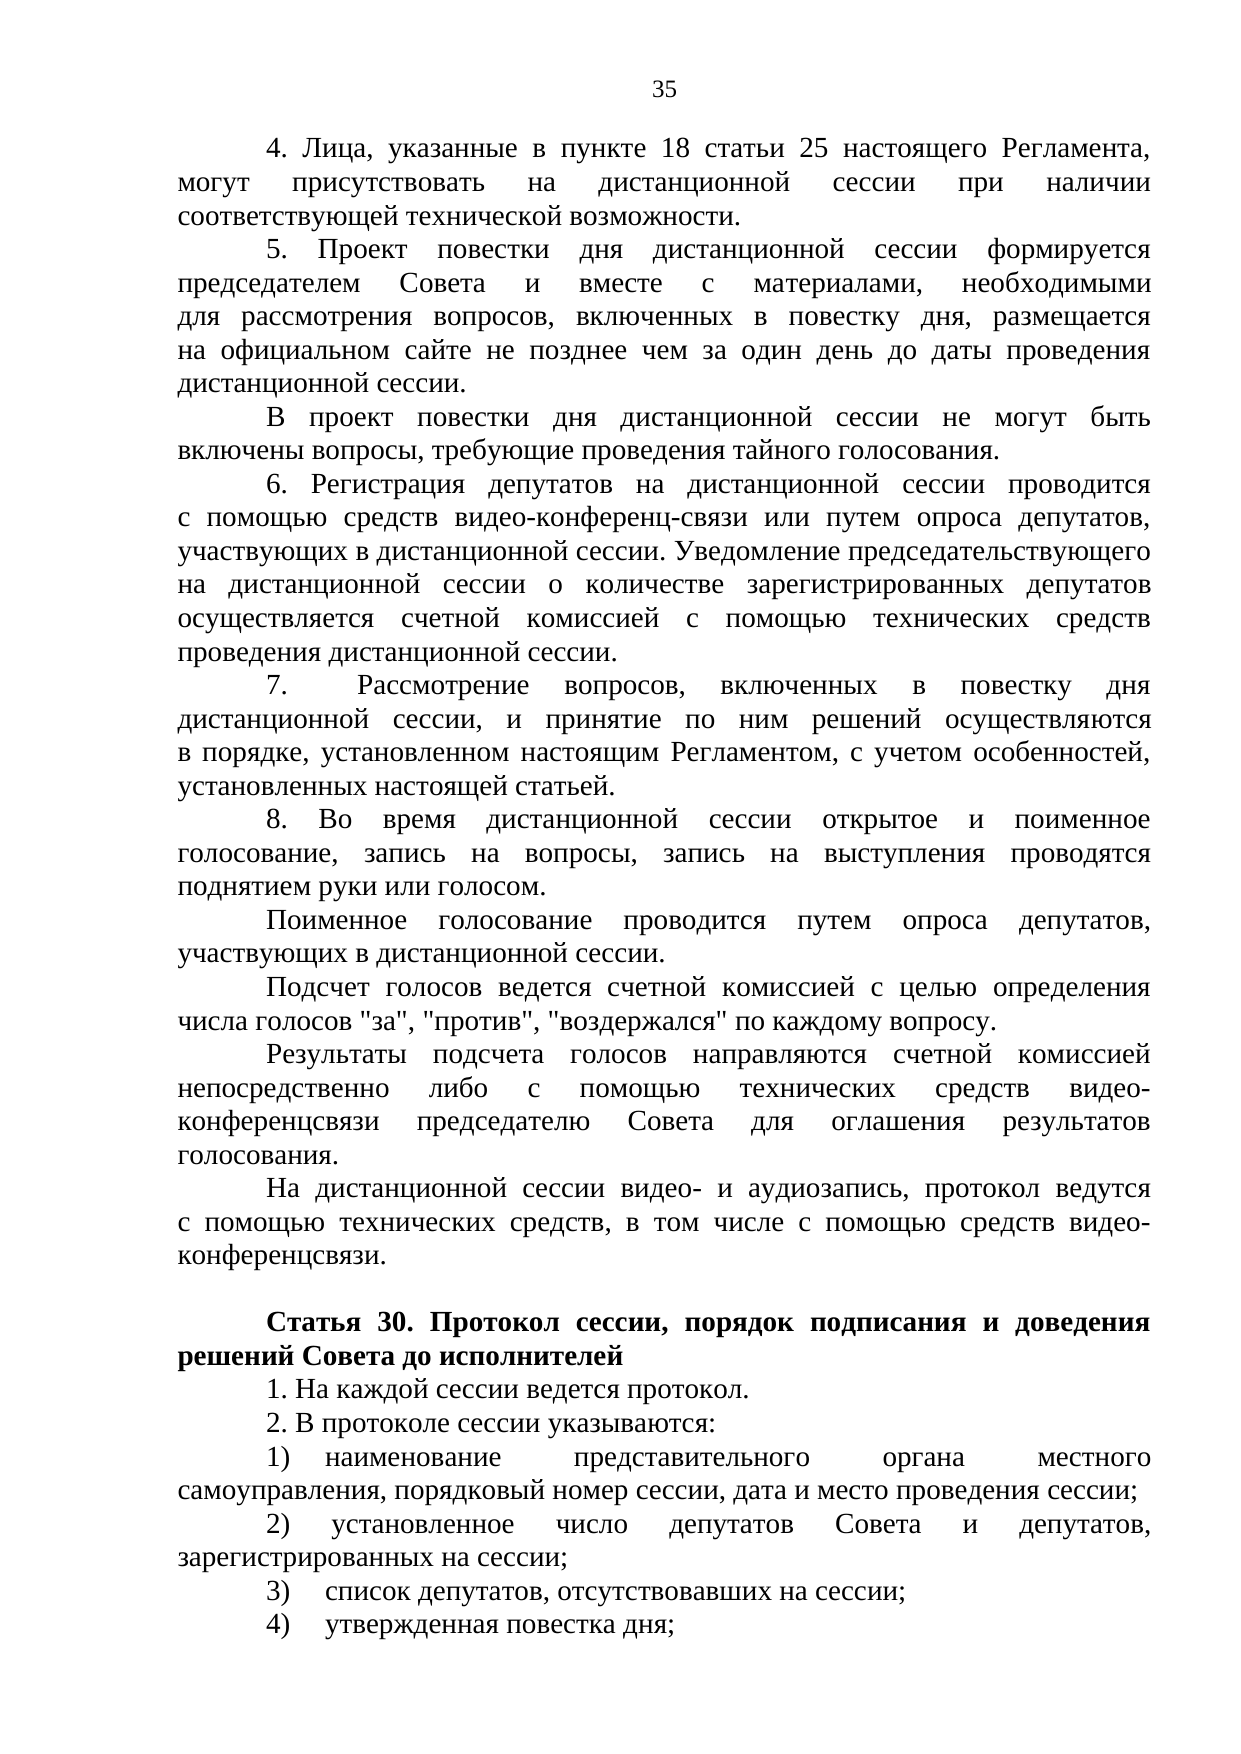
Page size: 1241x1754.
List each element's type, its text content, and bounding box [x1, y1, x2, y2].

text 4) утвержденная повестка дня; [177, 1606, 1152, 1640]
text На дистанционной сессии видео- и аудиозапись, протокол ведутся с помощью технических средств, в том числе с помощью средств видео-конференцсвязи. [177, 1170, 1152, 1271]
title Статья 30. Протокол сессии, порядок подписания и доведения решений Совета до исполнителей [177, 1304, 1152, 1372]
text 2. В протоколе сессии указываются: [177, 1405, 1152, 1439]
text В проект повестки дня дистанционной сессии не могут быть включены вопросы, требующие проведения тайного голосования. [177, 399, 1152, 466]
text 6. Регистрация депутатов на дистанционной сессии проводится с помощью средств видео-конференц-связи или путем опроса депутатов, участвующих в дистанционной сессии. Уведомление председательствующего на дистанционной сессии о количестве зарегистрированных депутатов осуществляется счетной комиссией с помощью технических средств проведения дистанционной сессии. [177, 466, 1152, 667]
text 8. Во время дистанционной сессии открытое и поименное голосование, запись на вопросы, запись на выступления проводятся поднятием руки или голосом. [177, 801, 1152, 902]
text Подсчет голосов ведется счетной комиссией с целью определения числа голосов "за", "против", "воздержался" по каждому вопросу. [177, 969, 1152, 1036]
text 5. Проект повестки дня дистанционной сессии формируется председателем Совета и вместе с материалами, необходимыми для рассмотрения вопросов, включенных в повестку дня, размещается на официальном сайте не позднее чем за один день до даты проведения дистанционной сессии. [177, 231, 1152, 399]
text Результаты подсчета голосов направляются счетной комиссией непосредственно либо с помощью технических средств видео-конференцсвязи председателю Совета для оглашения результатов голосования. [177, 1036, 1152, 1170]
text 1. На каждой сессии ведется протокол. [177, 1372, 1152, 1405]
text 1) наименование представительного органа местного самоуправления, порядковый номер сессии, дата и место проведения сессии; [177, 1439, 1152, 1506]
text 7. Рассмотрение вопросов, включенных в повестку дня дистанционной сессии, и принятие по ним решений осуществляются в порядке, установленном настоящим Регламентом, с учетом особенностей, установленных настоящей статьей. [177, 667, 1152, 801]
text Поименное голосование проводится путем опроса депутатов, участвующих в дистанционной сессии. [177, 902, 1152, 969]
text 4. Лица, указанные в пункте 18 статьи 25 настоящего Регламента, могут присутствовать на дистанционной сессии при наличии соответствующей технической возможности. [177, 131, 1152, 231]
text 2) установленное число депутатов Совета и депутатов, зарегистрированных на сессии; [177, 1506, 1152, 1573]
text 3) список депутатов, отсутствовавших на сессии; [177, 1573, 1152, 1606]
